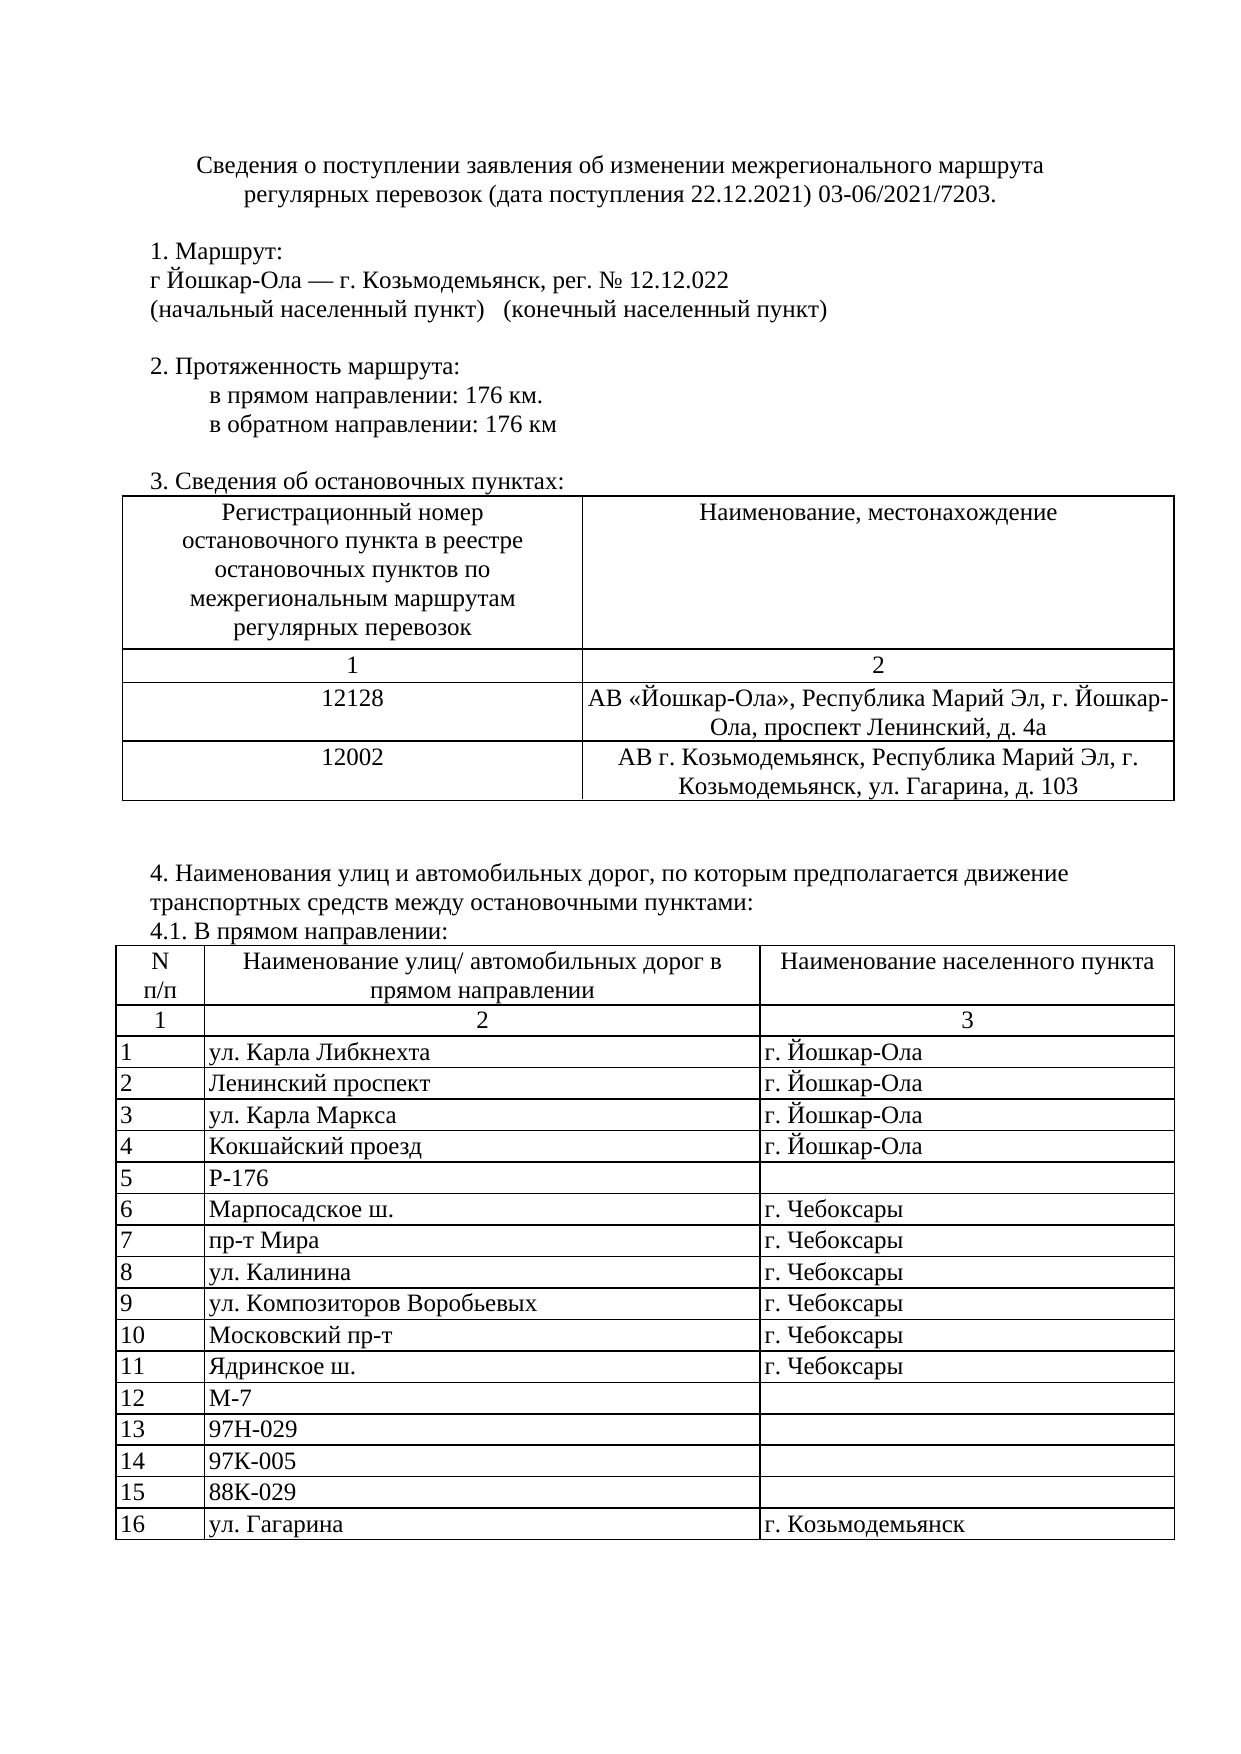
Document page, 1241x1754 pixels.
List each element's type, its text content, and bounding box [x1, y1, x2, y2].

table_cell 11 [117, 1352, 204, 1381]
table_cell г. Чебоксары [761, 1226, 1174, 1256]
table_cell г. Чебоксары [761, 1352, 1174, 1381]
table_cell 1 [123, 650, 582, 681]
table_cell М-7 [205, 1383, 759, 1413]
table_cell г. Чебоксары [761, 1194, 1174, 1224]
table_cell 13 [117, 1415, 204, 1444]
table_cell 4 [117, 1131, 204, 1161]
table_cell ул. Калинина [205, 1257, 759, 1287]
table_cell [761, 1383, 1174, 1413]
table_header Наименование, местонахождение [583, 497, 1173, 648]
text г Йошкар-Ола — г. Козьмодемьянск, рег. № 12.12.022 [150, 265, 1090, 294]
table_cell г. Козьмодемьянск [761, 1509, 1174, 1539]
table_header Регистрационный номер остановочного пункта в реестре остановочных пунктов по межрегиональным маршрутам регулярных перевозок [123, 497, 582, 648]
table_cell ул. Композиторов Воробьевых [205, 1289, 759, 1318]
table_cell 2 [583, 650, 1173, 681]
table_cell 2 [205, 1006, 759, 1035]
table_cell г. Чебоксары [761, 1289, 1174, 1318]
table_cell 9 [117, 1289, 204, 1318]
table_cell 15 [117, 1477, 204, 1507]
table_cell Ядринское ш. [205, 1352, 759, 1381]
table_cell [761, 1446, 1174, 1476]
table_cell ул. Карла Маркса [205, 1100, 759, 1130]
text 1. Маршрут: [150, 236, 1090, 265]
table_cell г. Йошкар-Ола [761, 1100, 1174, 1130]
text в прямом направлении: 176 км. [150, 380, 1090, 409]
table_header Наименование населенного пункта [761, 946, 1174, 1004]
text 4. Наименования улиц и автомобильных дорог, по которым предполагается движение транспортных средств между остановочными пунктами: [150, 858, 1090, 916]
table_cell пр-т Мира [205, 1226, 759, 1256]
table_cell АВ «Йошкар-Ола», Республика Марий Эл, г. Йошкар-Ола, проспект Ленинский, д. 4а [583, 683, 1173, 740]
table_cell 12002 [123, 742, 582, 799]
table_cell г. Чебоксары [761, 1257, 1174, 1287]
table_cell АВ г. Козьмодемьянск, Республика Марий Эл, г. Козьмодемьянск, ул. Гагарина, д. 103 [583, 742, 1173, 799]
table_header N п/п [117, 946, 204, 1004]
text в обратном направлении: 176 км [150, 409, 1090, 437]
table_cell 2 [117, 1068, 204, 1098]
table_cell 88К-029 [205, 1477, 759, 1507]
text Сведения о поступлении заявления об изменении межрегионального маршрута регулярных перевозок (дата поступления 22.12.2021) 03-06/2021/7203. [150, 150, 1090, 207]
table_cell 3 [117, 1100, 204, 1130]
table_cell 5 [117, 1163, 204, 1193]
table_cell [761, 1163, 1174, 1193]
table_cell 97Н-029 [205, 1415, 759, 1444]
table_cell 14 [117, 1446, 204, 1476]
table_cell 7 [117, 1226, 204, 1256]
table_cell Ленинский проспект [205, 1068, 759, 1098]
table_cell [761, 1415, 1174, 1444]
table_cell [761, 1477, 1174, 1507]
table_cell 3 [761, 1006, 1174, 1035]
table_cell 12128 [123, 683, 582, 740]
table_cell г. Йошкар-Ола [761, 1131, 1174, 1161]
text (начальный населенный пункт) (конечный населенный пункт) [150, 294, 1090, 322]
table_cell 16 [117, 1509, 204, 1539]
table_cell Р-176 [205, 1163, 759, 1193]
table_cell 12 [117, 1383, 204, 1413]
text 2. Протяженность маршрута: [150, 351, 1090, 380]
table_cell г. Йошкар-Ола [761, 1068, 1174, 1098]
table_cell 1 [117, 1006, 204, 1035]
table_cell 6 [117, 1194, 204, 1224]
table_cell Кокшайский проезд [205, 1131, 759, 1161]
table_cell 97К-005 [205, 1446, 759, 1476]
table_cell Марпосадское ш. [205, 1194, 759, 1224]
table_cell г. Чебоксары [761, 1320, 1174, 1350]
table_cell Московский пр-т [205, 1320, 759, 1350]
table_cell 1 [117, 1037, 204, 1067]
table_cell ул. Гагарина [205, 1509, 759, 1539]
table_cell г. Йошкар-Ола [761, 1037, 1174, 1067]
table_header Наименование улиц/ автомобильных дорог в прямом направлении [205, 946, 759, 1004]
table_cell ул. Карла Либкнехта [205, 1037, 759, 1067]
text 3. Сведения об остановочных пунктах: [150, 466, 1090, 495]
table_cell 8 [117, 1257, 204, 1287]
table_cell 10 [117, 1320, 204, 1350]
text 4.1. В прямом направлении: [150, 916, 1090, 945]
